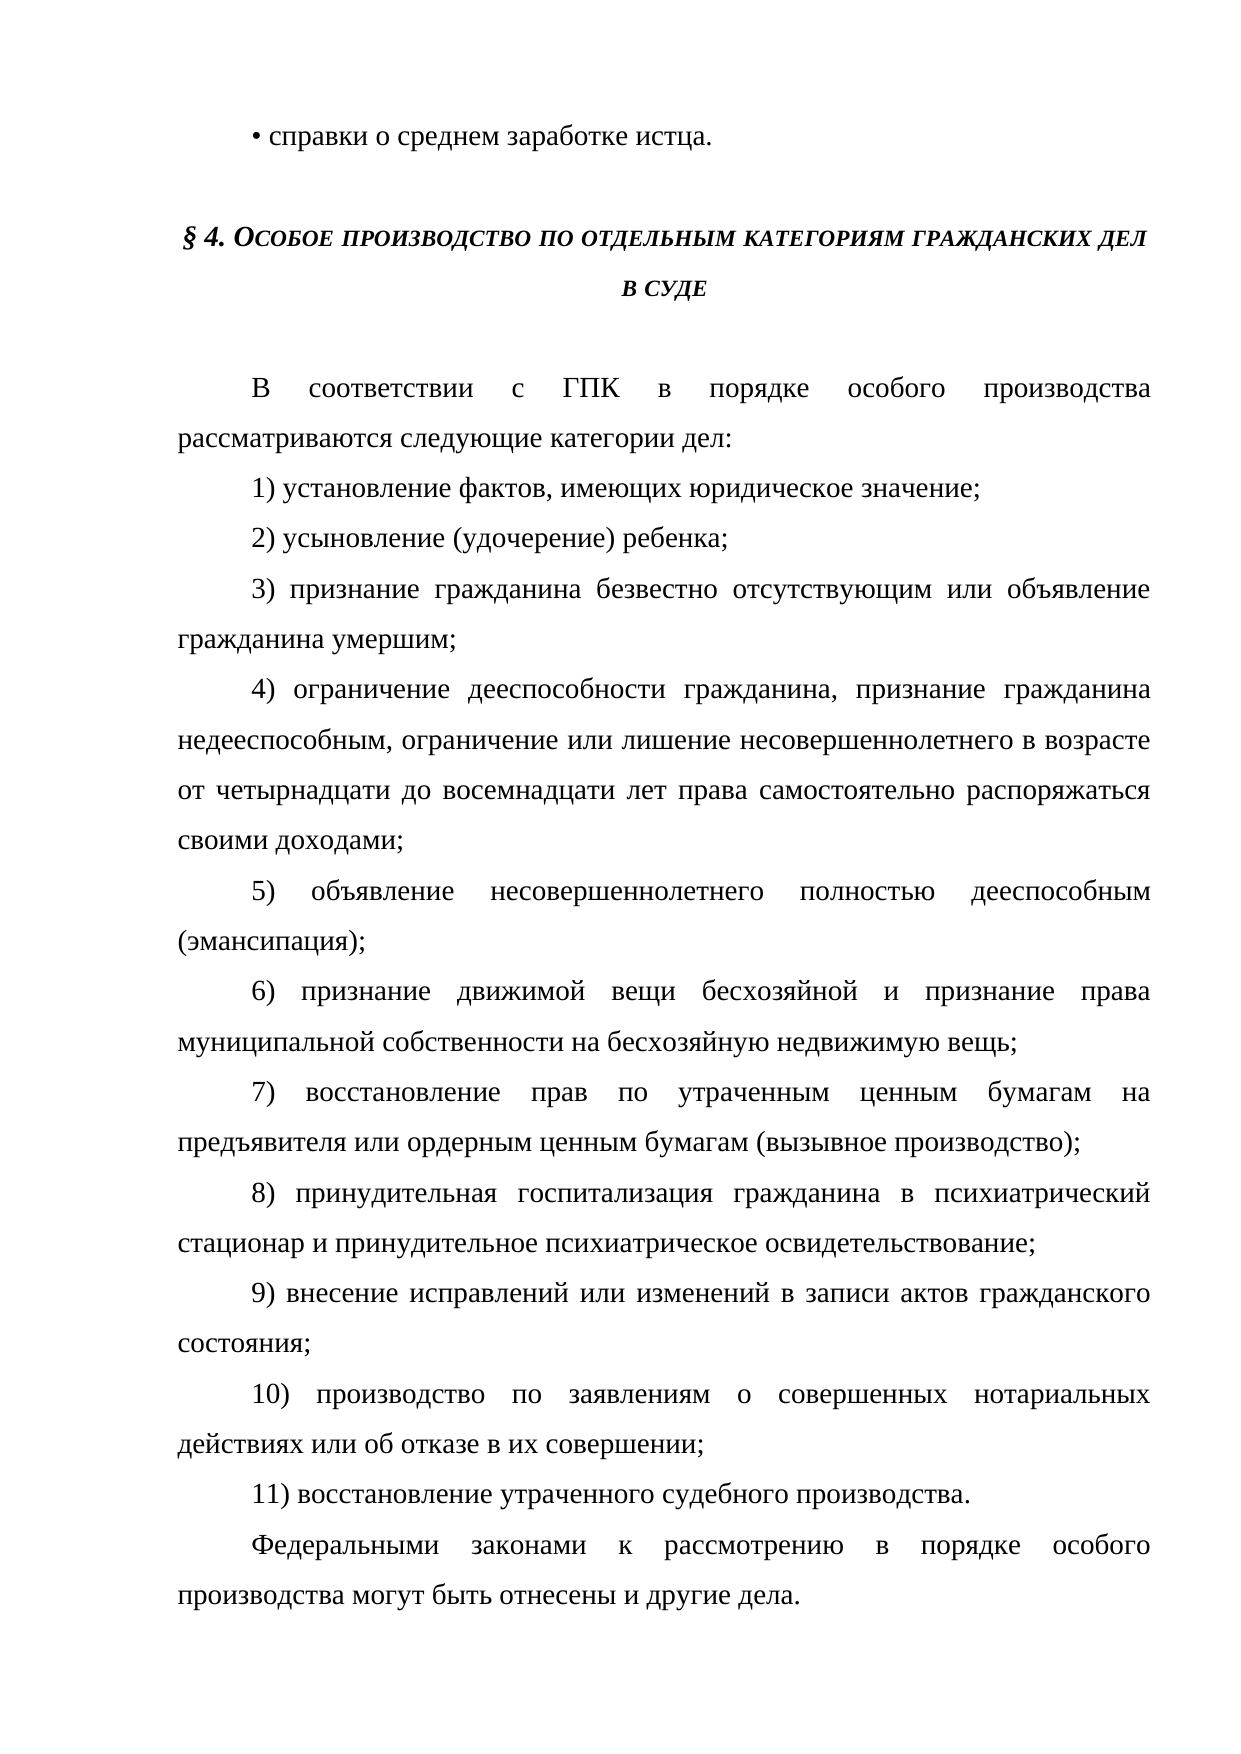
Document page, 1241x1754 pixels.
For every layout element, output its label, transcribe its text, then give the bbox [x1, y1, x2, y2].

text 11) восстановление утраченного судебного производства. [177, 1477, 1152, 1510]
text 3) признание гражданина безвестно отсутствующим или объявление гражданина умершим; [177, 571, 1152, 655]
text 1) установление фактов, имеющих юридическое значение; [177, 470, 1152, 504]
text 6) признание движимой вещи бесхозяйной и признание права муниципальной собственности на бесхозяйную недвижимую вещь; [177, 973, 1152, 1057]
text 9) внесение исправлений или изменений в записи актов гражданского состояния; [177, 1275, 1152, 1359]
text В соответствии с ГПК в порядке особого производства рассматриваются следующие категории дел: [177, 370, 1152, 453]
text 2) усыновление (удочерение) ребенка; [177, 521, 1152, 554]
text 10) производство по заявлениям о совершенных нотариальных действиях или об отказе в их совершении; [177, 1376, 1152, 1460]
text 8) принудительная госпитализация гражданина в психиатрический стационар и принудительное психиатрическое освидетельствование; [177, 1175, 1152, 1258]
text 7) восстановление прав по утраченным ценным бумагам на предъявителя или ордерным ценным бумагам (вызывное производство); [177, 1074, 1152, 1158]
text 5) объявление несовершеннолетнего полностью дееспособным (эмансипация); [177, 873, 1152, 957]
subtitle § 4. Особое производство по отдельным категориям гражданских дел в суде [177, 219, 1152, 303]
text • справки о среднем заработке истца. [177, 118, 1152, 152]
text Федеральными законами к рассмотрению в порядке особого производства могут быть отнесены и другие дела. [177, 1527, 1152, 1611]
text 4) ограничение дееспособности гражданина, признание гражданина недееспособным, ограничение или лишение несовершеннолетнего в возрасте от четырнадцати до восемнадцати лет права самостоятельно распоряжаться своими доходами; [177, 672, 1152, 856]
